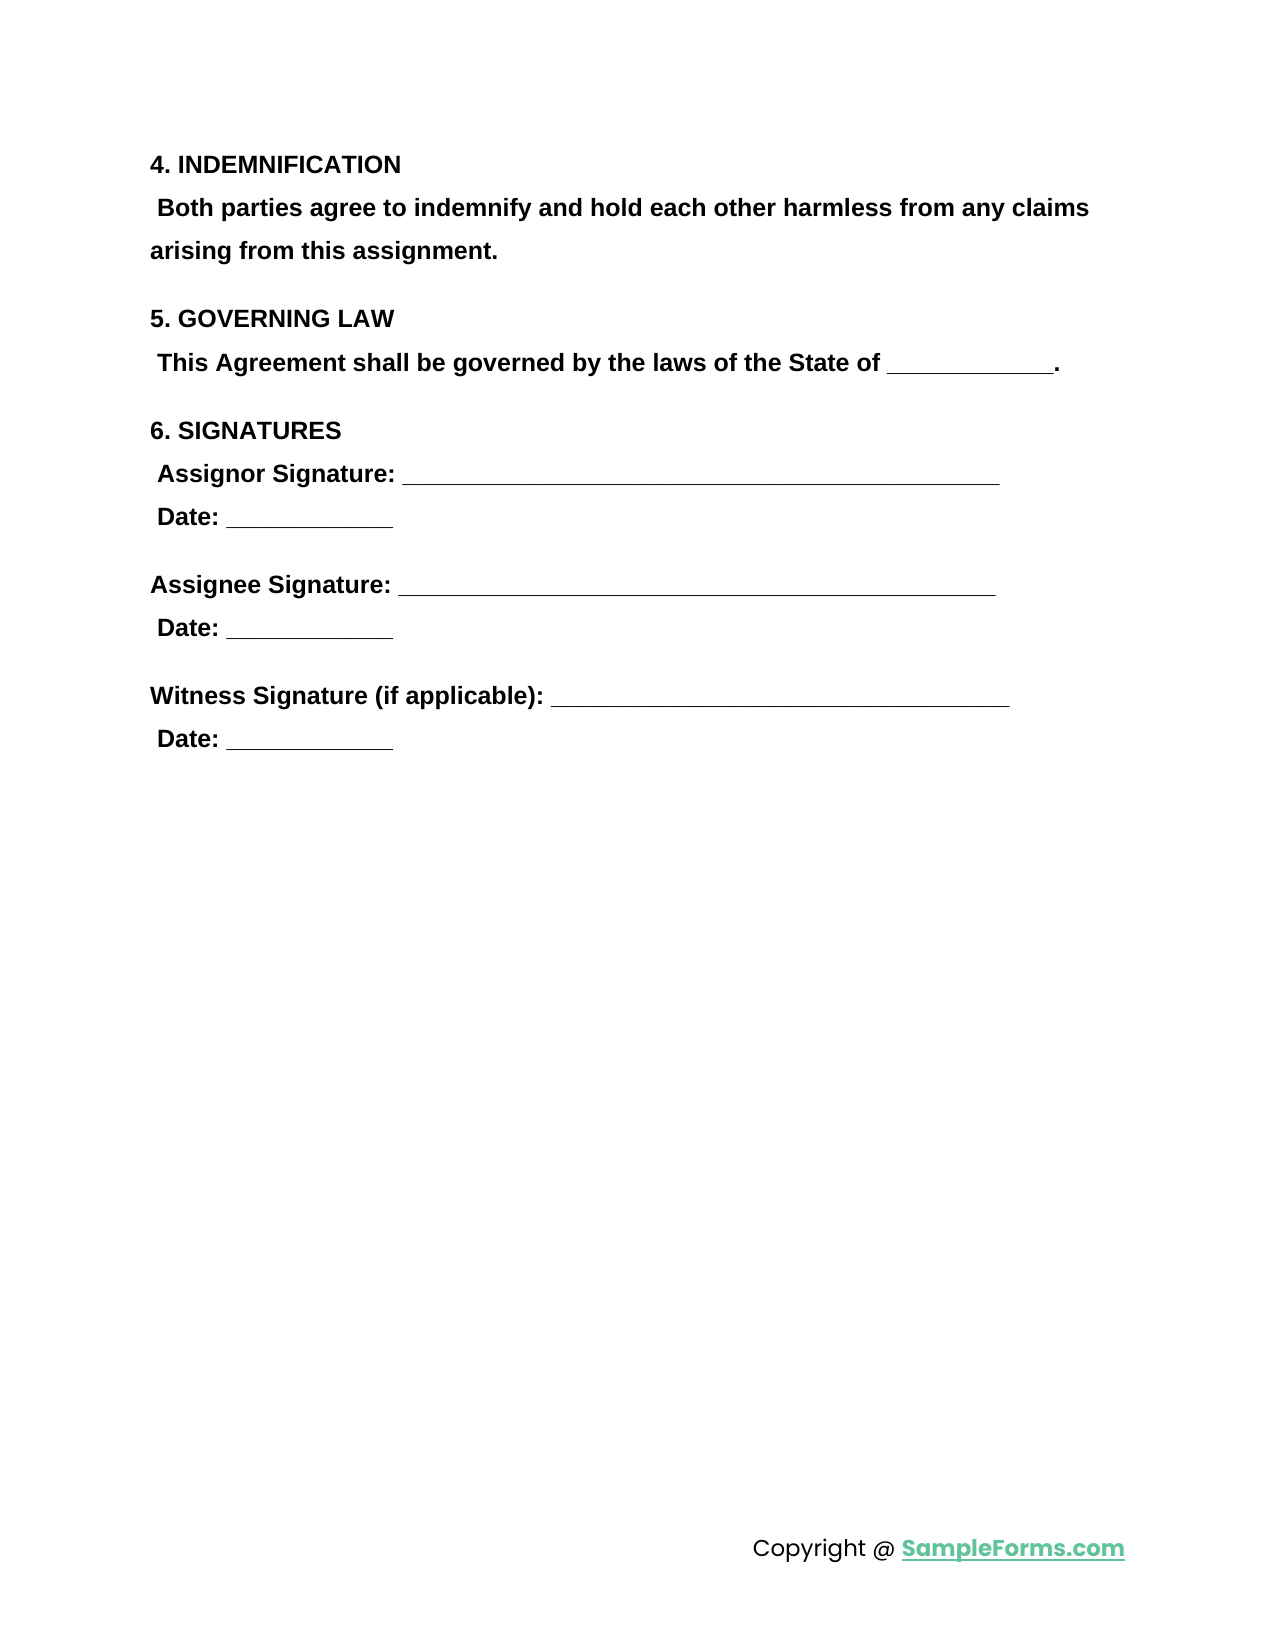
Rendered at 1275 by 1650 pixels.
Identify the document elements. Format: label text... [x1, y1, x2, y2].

text 4. INDEMNIFICATION Both parties agree to indemnify and hold each other harmless from any claims arising from this assignment. [150, 150, 1125, 265]
text 5. GOVERNING LAW This Agreement shall be governed by the laws of the State of ____________. [150, 304, 1125, 376]
text 6. SIGNATURES Assignor Signature: ___________________________________________ Date: ____________ [150, 416, 1125, 531]
text Witness Signature (if applicable): _________________________________ Date: ____________ [150, 681, 1125, 753]
text Assignee Signature: ___________________________________________ Date: ____________ [150, 570, 1125, 642]
